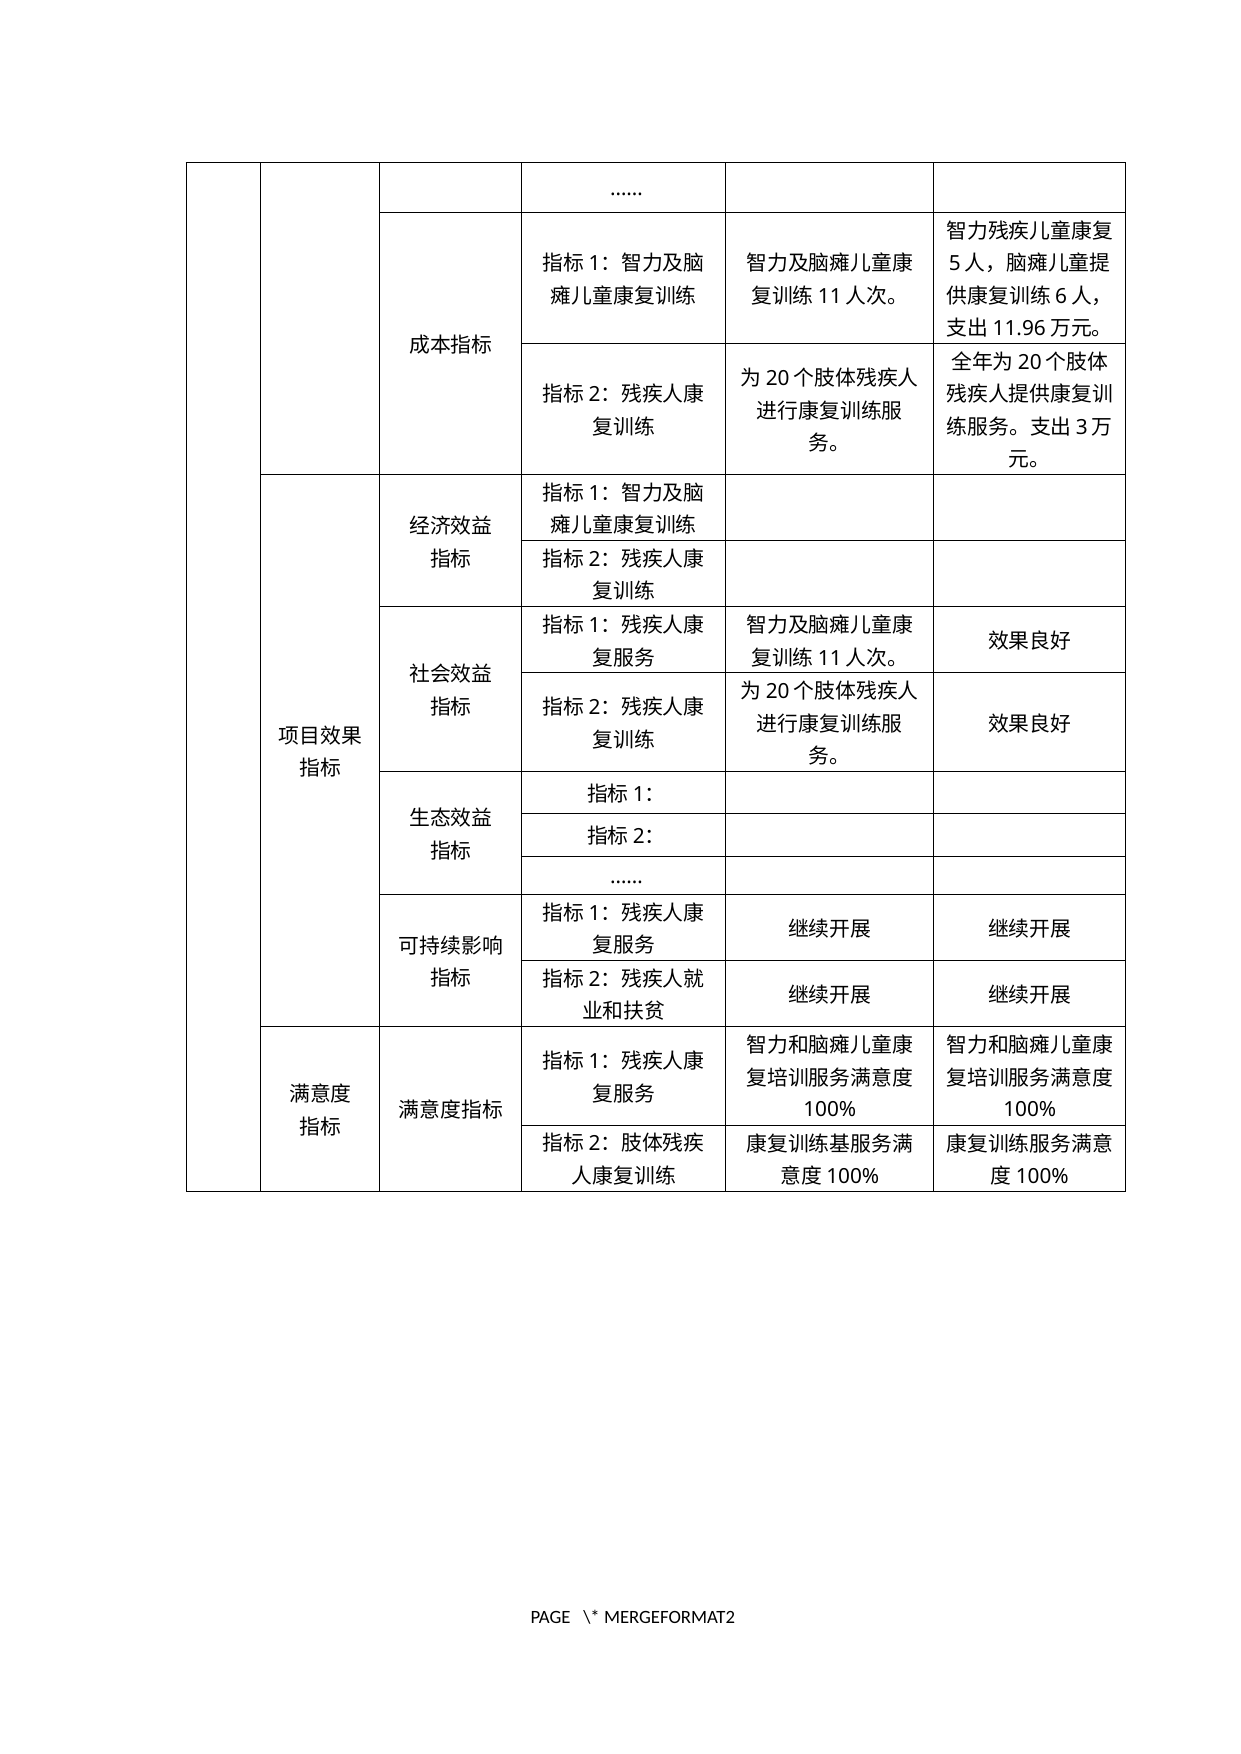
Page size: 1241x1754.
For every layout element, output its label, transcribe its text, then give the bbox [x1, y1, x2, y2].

table_cell 智力及脑瘫儿童康复训练11人次。 [726, 607, 933, 672]
table_cell 指标2：残疾人康复训练 [522, 673, 725, 771]
table_cell 效果良好 [934, 673, 1125, 771]
table_cell 继续开展 [726, 895, 933, 960]
table_cell 智力残疾儿童康复5人，脑瘫儿童提供康复训练6人，支出11.96万元。 [934, 213, 1125, 343]
table_cell 智力和脑瘫儿童康复培训服务满意度100% [934, 1027, 1125, 1124]
table_cell 为20个肢体残疾人进行康复训练服务。 [726, 673, 933, 771]
table_cell 指标1：残疾人康复服务 [522, 607, 725, 672]
table_cell [934, 857, 1125, 894]
table_cell [934, 772, 1125, 813]
table_cell 社会效益 指标 [380, 607, 521, 771]
table_cell 可持续影响 指标 [380, 895, 521, 1026]
table_cell 成本指标 [380, 213, 521, 474]
table_cell 指标2：肢体残疾人康复训练 [522, 1126, 725, 1191]
table_cell 经济效益 指标 [380, 475, 521, 606]
table_cell 继续开展 [934, 895, 1125, 960]
table_cell 智力及脑瘫儿童康复训练11人次。 [726, 213, 933, 343]
table_cell …… [522, 163, 725, 212]
table_cell [726, 814, 933, 856]
table_cell 指标2：残疾人康复训练 [522, 541, 725, 606]
table_cell [934, 163, 1125, 212]
table_cell 智力和脑瘫儿童康复培训服务满意度100% [726, 1027, 933, 1124]
table_cell 继续开展 [726, 961, 933, 1026]
table_cell [726, 541, 933, 606]
table_cell 继续开展 [934, 961, 1125, 1026]
table_cell 指标2： [522, 814, 725, 856]
table_cell 为20个肢体残疾人进行康复训练服务。 [726, 344, 933, 474]
table_cell [726, 163, 933, 212]
table_cell [726, 475, 933, 540]
table_cell [726, 772, 933, 813]
table_cell 生态效益 指标 [380, 772, 521, 894]
table_cell …… [522, 857, 725, 894]
table_cell 效果良好 [934, 607, 1125, 672]
table_cell 指标1：残疾人康复服务 [522, 1027, 725, 1124]
table_cell 项目效果指标 [261, 475, 379, 1026]
table_cell [726, 857, 933, 894]
table_cell 指标2：残疾人康复训练 [522, 344, 725, 474]
table_cell 满意度 指标 [261, 1027, 379, 1191]
table_cell 指标1：残疾人康复服务 [522, 895, 725, 960]
table_cell 满意度指标 [380, 1027, 521, 1191]
table_cell 指标1：智力及脑瘫儿童康复训练 [522, 213, 725, 343]
table_cell [934, 541, 1125, 606]
table_cell 指标2：残疾人就业和扶贫 [522, 961, 725, 1026]
table_cell 指标1：智力及脑瘫儿童康复训练 [522, 475, 725, 540]
table_cell 康复训练服务满意度100% [934, 1126, 1125, 1191]
table_cell 指标1： [522, 772, 725, 813]
table_cell [934, 475, 1125, 540]
table_cell 全年为20个肢体残疾人提供康复训练服务。支出3万元。 [934, 344, 1125, 474]
table_cell 康复训练基服务满意度100% [726, 1126, 933, 1191]
table_cell [934, 814, 1125, 856]
